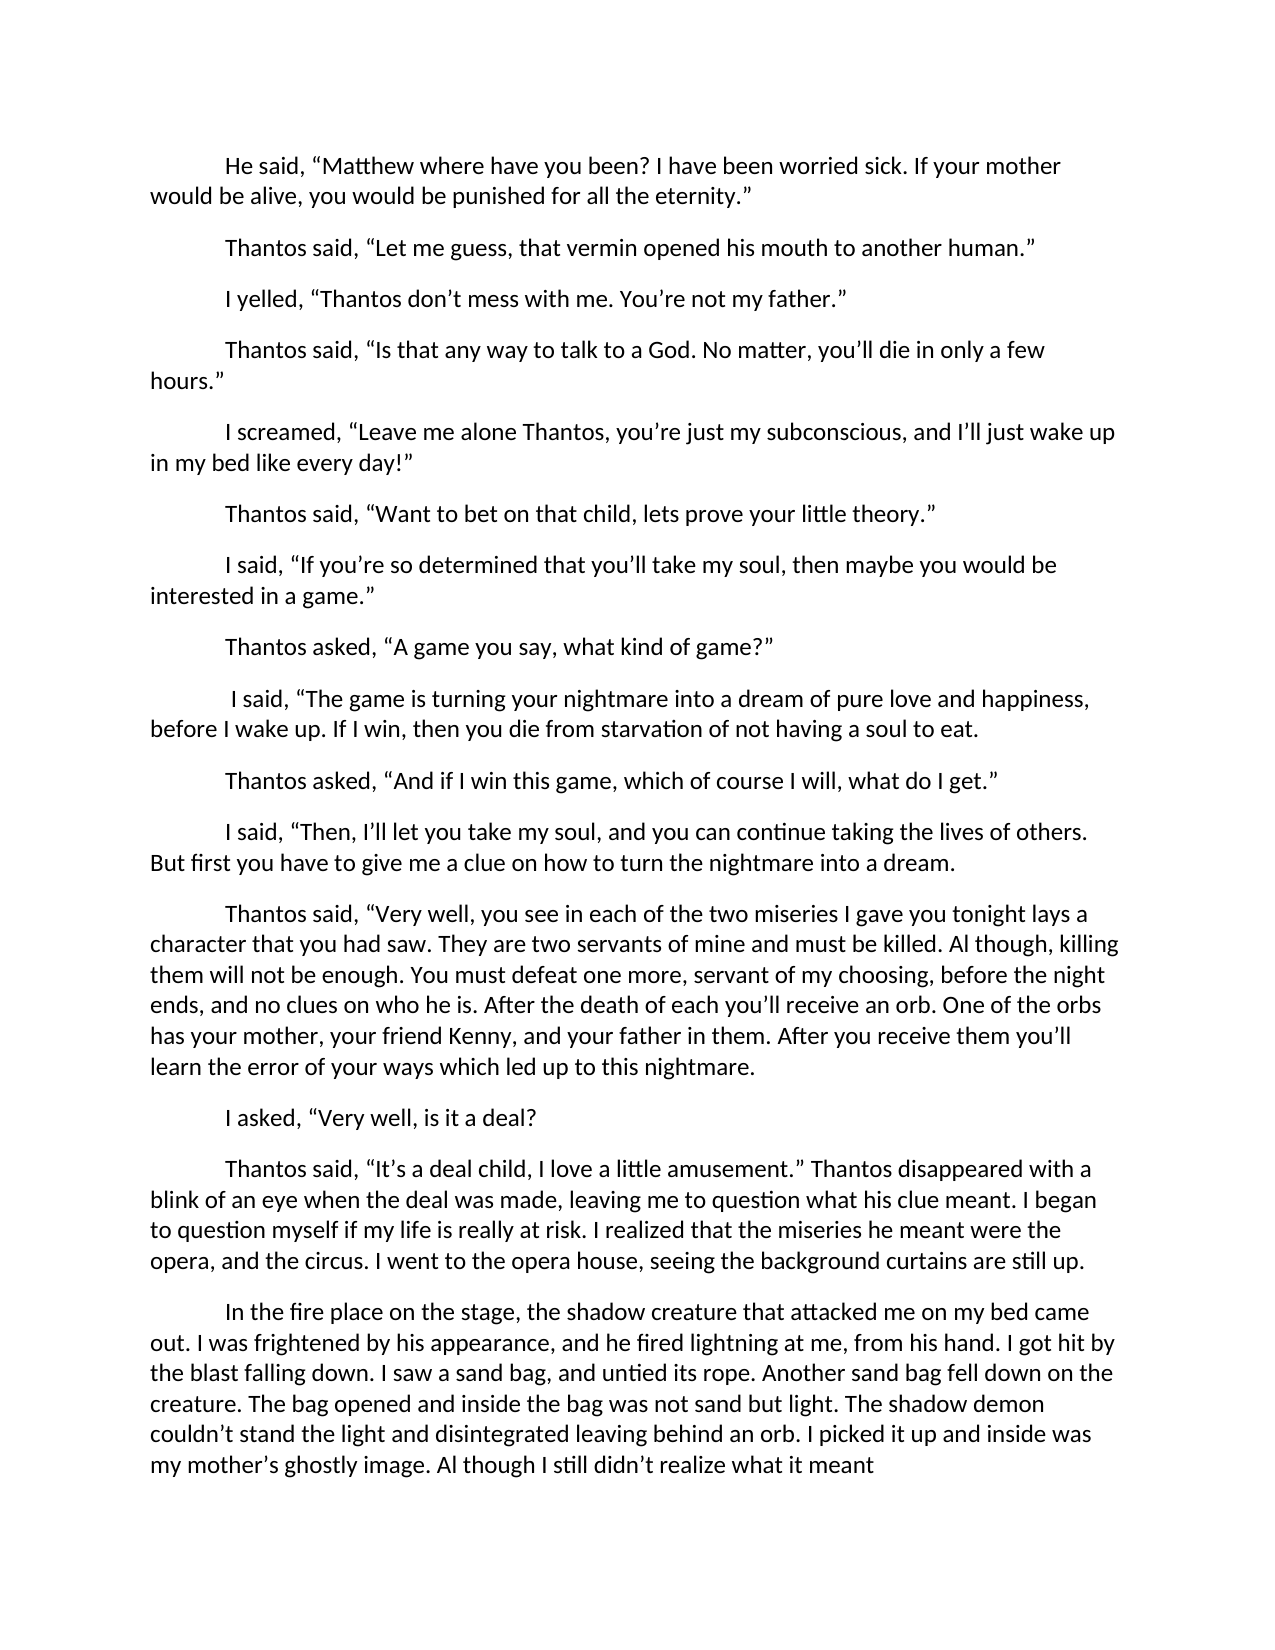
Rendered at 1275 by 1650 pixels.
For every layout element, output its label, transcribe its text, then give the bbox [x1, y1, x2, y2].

text I yelled, “Thantos don’t mess with me. You’re not my father.” [150, 283, 1125, 314]
text In the fire place on the stage, the shadow creature that attacked me on my bed came out. I was frightened by his appearance, and he fired lightning at me, from his hand. I got hit by the blast falling down. I saw a sand bag, and untied its rope. Another sand bag fell down on the creature. The bag opened and inside the bag was not sand but light. The shadow demon couldn’t stand the light and disintegrated leaving behind an orb. I picked it up and inside was my mother’s ghostly image. Al though I still didn’t realize what it meant [150, 1296, 1125, 1479]
text I said, “Then, I’ll let you take my soul, and you can continue taking the lives of others. But first you have to give me a clue on how to turn the nightmare into a dream. [150, 816, 1125, 877]
text Thantos asked, “A game you say, what kind of game?” [150, 632, 1125, 662]
text I said, “If you’re so determined that you’ll take my soul, then maybe you would be interested in a game.” [150, 550, 1125, 611]
text Thantos said, “Is that any way to talk to a God. No matter, you’ll die in only a few hours.” [150, 334, 1125, 396]
text Thantos said, “Very well, you see in each of the two miseries I gave you tonight lays a character that you had saw. They are two servants of mine and must be killed. Al though, killing them will not be enough. You must defeat one more, servant of my choosing, before the night ends, and no clues on who he is. After the death of each you’ll receive an orb. One of the orbs has your mother, your friend Kenny, and your father in them. After you receive them you’ll learn the error of your ways which led up to this nightmare. [150, 898, 1125, 1081]
text Thantos asked, “And if I win this game, which of course I will, what do I get.” [150, 765, 1125, 795]
text I screamed, “Leave me alone Thantos, you’re just my subconscious, and I’ll just wake up in my bed like every day!” [150, 416, 1125, 477]
text I said, “The game is turning your nightmare into a dream of pure love and happiness, before I wake up. If I win, then you die from starvation of not having a soul to eat. [150, 683, 1125, 744]
text Thantos said, “Let me guess, that vermin opened his mouth to another human.” [150, 232, 1125, 262]
text He said, “Matthew where have you been? I have been worried sick. If your mother would be alive, you would be punished for all the eternity.” [150, 150, 1125, 211]
text Thantos said, “Want to bet on that child, lets prove your little theory.” [150, 498, 1125, 529]
text I asked, “Very well, is it a deal? [150, 1102, 1125, 1132]
text Thantos said, “It’s a deal child, I love a little amusement.” Thantos disappeared with a blink of an eye when the deal was made, leaving me to question what his clue meant. I began to question myself if my life is really at risk. I realized that the miseries he meant were the opera, and the circus. I went to the opera house, seeing the background curtains are still up. [150, 1153, 1125, 1275]
